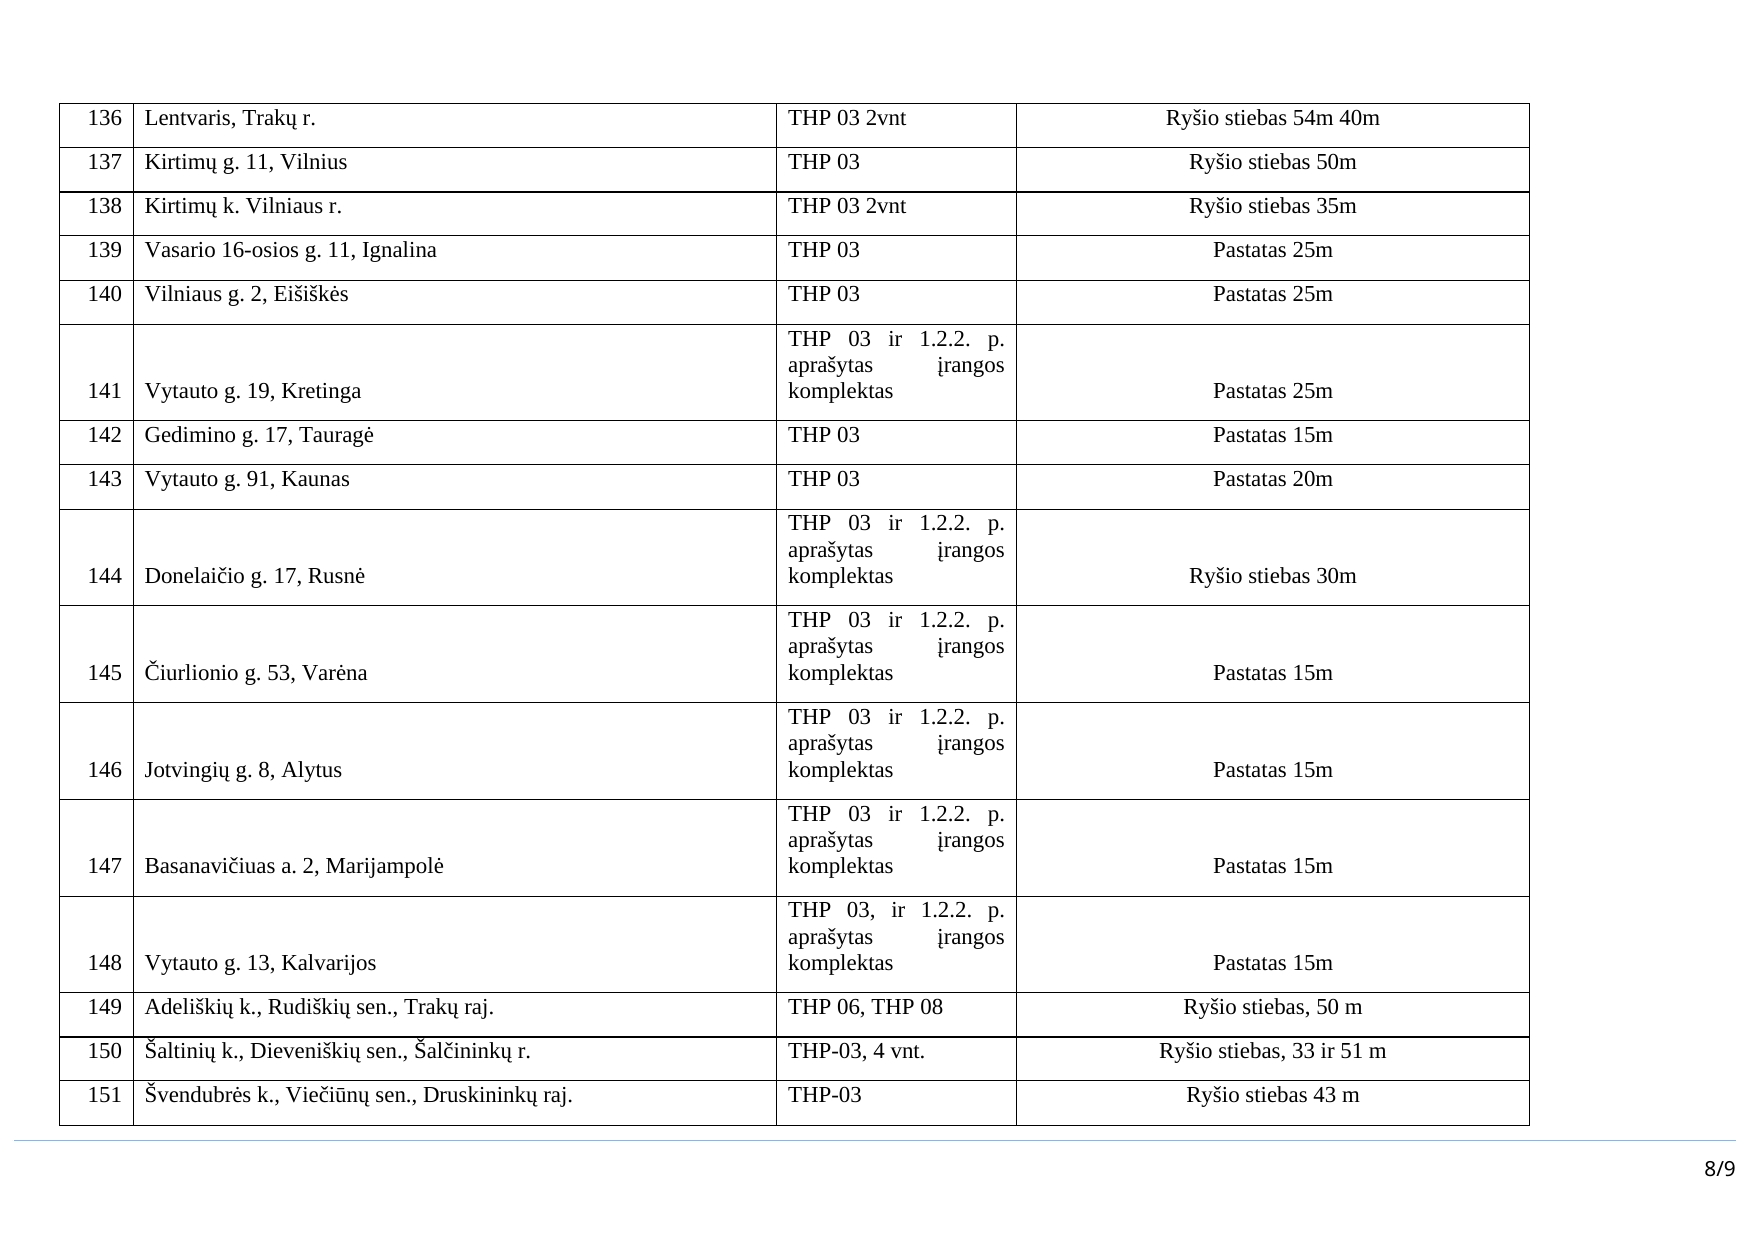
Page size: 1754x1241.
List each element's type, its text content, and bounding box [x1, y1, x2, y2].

table_cell 136 [60, 104, 133, 147]
table_cell THP 03, ir 1.2.2. p. aprašytas įrangos komplektas [777, 897, 1016, 992]
table_cell 150 [60, 1038, 133, 1080]
table_cell THP 06, THP 08 [777, 993, 1016, 1036]
table_cell 144 [60, 510, 133, 605]
table_cell Vytauto g. 91, Kaunas [134, 465, 776, 508]
table_cell Basanavičiuas a. 2, Marijampolė [134, 800, 776, 896]
table_cell Vytauto g. 19, Kretinga [134, 325, 776, 420]
table_cell Lentvaris, Trakų r. [134, 104, 776, 147]
table_cell THP-03, 4 vnt. [777, 1038, 1016, 1080]
table_cell 146 [60, 703, 133, 799]
table_cell Pastatas 15m [1017, 897, 1529, 992]
table_cell 145 [60, 606, 133, 702]
table_cell THP 03 2vnt [777, 104, 1016, 147]
table_cell Jotvingių g. 8, Alytus [134, 703, 776, 799]
table_cell THP 03 ir 1.2.2. p. aprašytas įrangos komplektas [777, 703, 1016, 799]
table_cell Pastatas 15m [1017, 800, 1529, 896]
table_cell 141 [60, 325, 133, 420]
table_cell Pastatas 20m [1017, 465, 1529, 508]
table_cell THP 03 [777, 421, 1016, 464]
table_cell THP 03 2vnt [777, 193, 1016, 235]
table_cell THP 03 ir 1.2.2. p. aprašytas įrangos komplektas [777, 800, 1016, 896]
table_cell Pastatas 15m [1017, 606, 1529, 702]
table_cell Pastatas 25m [1017, 281, 1529, 323]
table_cell THP 03 ir 1.2.2. p. aprašytas įrangos komplektas [777, 510, 1016, 605]
table_cell 148 [60, 897, 133, 992]
table_cell Ryšio stiebas, 33 ir 51 m [1017, 1038, 1529, 1080]
table_cell THP 03 [777, 236, 1016, 279]
table_cell 149 [60, 993, 133, 1036]
table_cell 151 [60, 1081, 133, 1124]
table_cell THP 03 [777, 148, 1016, 191]
table_cell Čiurlionio g. 53, Varėna [134, 606, 776, 702]
table_cell THP 03 [777, 465, 1016, 508]
table_cell Ryšio stiebas 43 m [1017, 1081, 1529, 1124]
table_cell 147 [60, 800, 133, 896]
table_cell Ryšio stiebas 30m [1017, 510, 1529, 605]
table_cell 142 [60, 421, 133, 464]
table_cell Vasario 16-osios g. 11, Ignalina [134, 236, 776, 279]
table_cell Ryšio stiebas 35m [1017, 193, 1529, 235]
table_cell Švendubrės k., Viečiūnų sen., Druskininkų raj. [134, 1081, 776, 1124]
table_cell Ryšio stiebas 50m [1017, 148, 1529, 191]
table_cell Kirtimų k. Vilniaus r. [134, 193, 776, 235]
table_cell Šaltinių k., Dieveniškių sen., Šalčininkų r. [134, 1038, 776, 1080]
table_cell Vytauto g. 13, Kalvarijos [134, 897, 776, 992]
table_cell THP 03 ir 1.2.2. p. aprašytas įrangos komplektas [777, 606, 1016, 702]
table_cell Pastatas 25m [1017, 325, 1529, 420]
table_cell Pastatas 15m [1017, 703, 1529, 799]
table_cell Gedimino g. 17, Tauragė [134, 421, 776, 464]
table_cell Vilniaus g. 2, Eišiškės [134, 281, 776, 323]
table_cell 138 [60, 193, 133, 235]
table_cell Pastatas 25m [1017, 236, 1529, 279]
table_cell Ryšio stiebas, 50 m [1017, 993, 1529, 1036]
table_cell THP 03 ir 1.2.2. p. aprašytas įrangos komplektas [777, 325, 1016, 420]
table_cell 137 [60, 148, 133, 191]
table_cell Donelaičio g. 17, Rusnė [134, 510, 776, 605]
table_cell 139 [60, 236, 133, 279]
table_cell Pastatas 15m [1017, 421, 1529, 464]
table_cell Kirtimų g. 11, Vilnius [134, 148, 776, 191]
table_cell 140 [60, 281, 133, 323]
table_cell THP 03 [777, 281, 1016, 323]
table_cell Ryšio stiebas 54m 40m [1017, 104, 1529, 147]
table_cell 143 [60, 465, 133, 508]
table_cell THP-03 [777, 1081, 1016, 1124]
table_cell Adeliškių k., Rudiškių sen., Trakų raj. [134, 993, 776, 1036]
